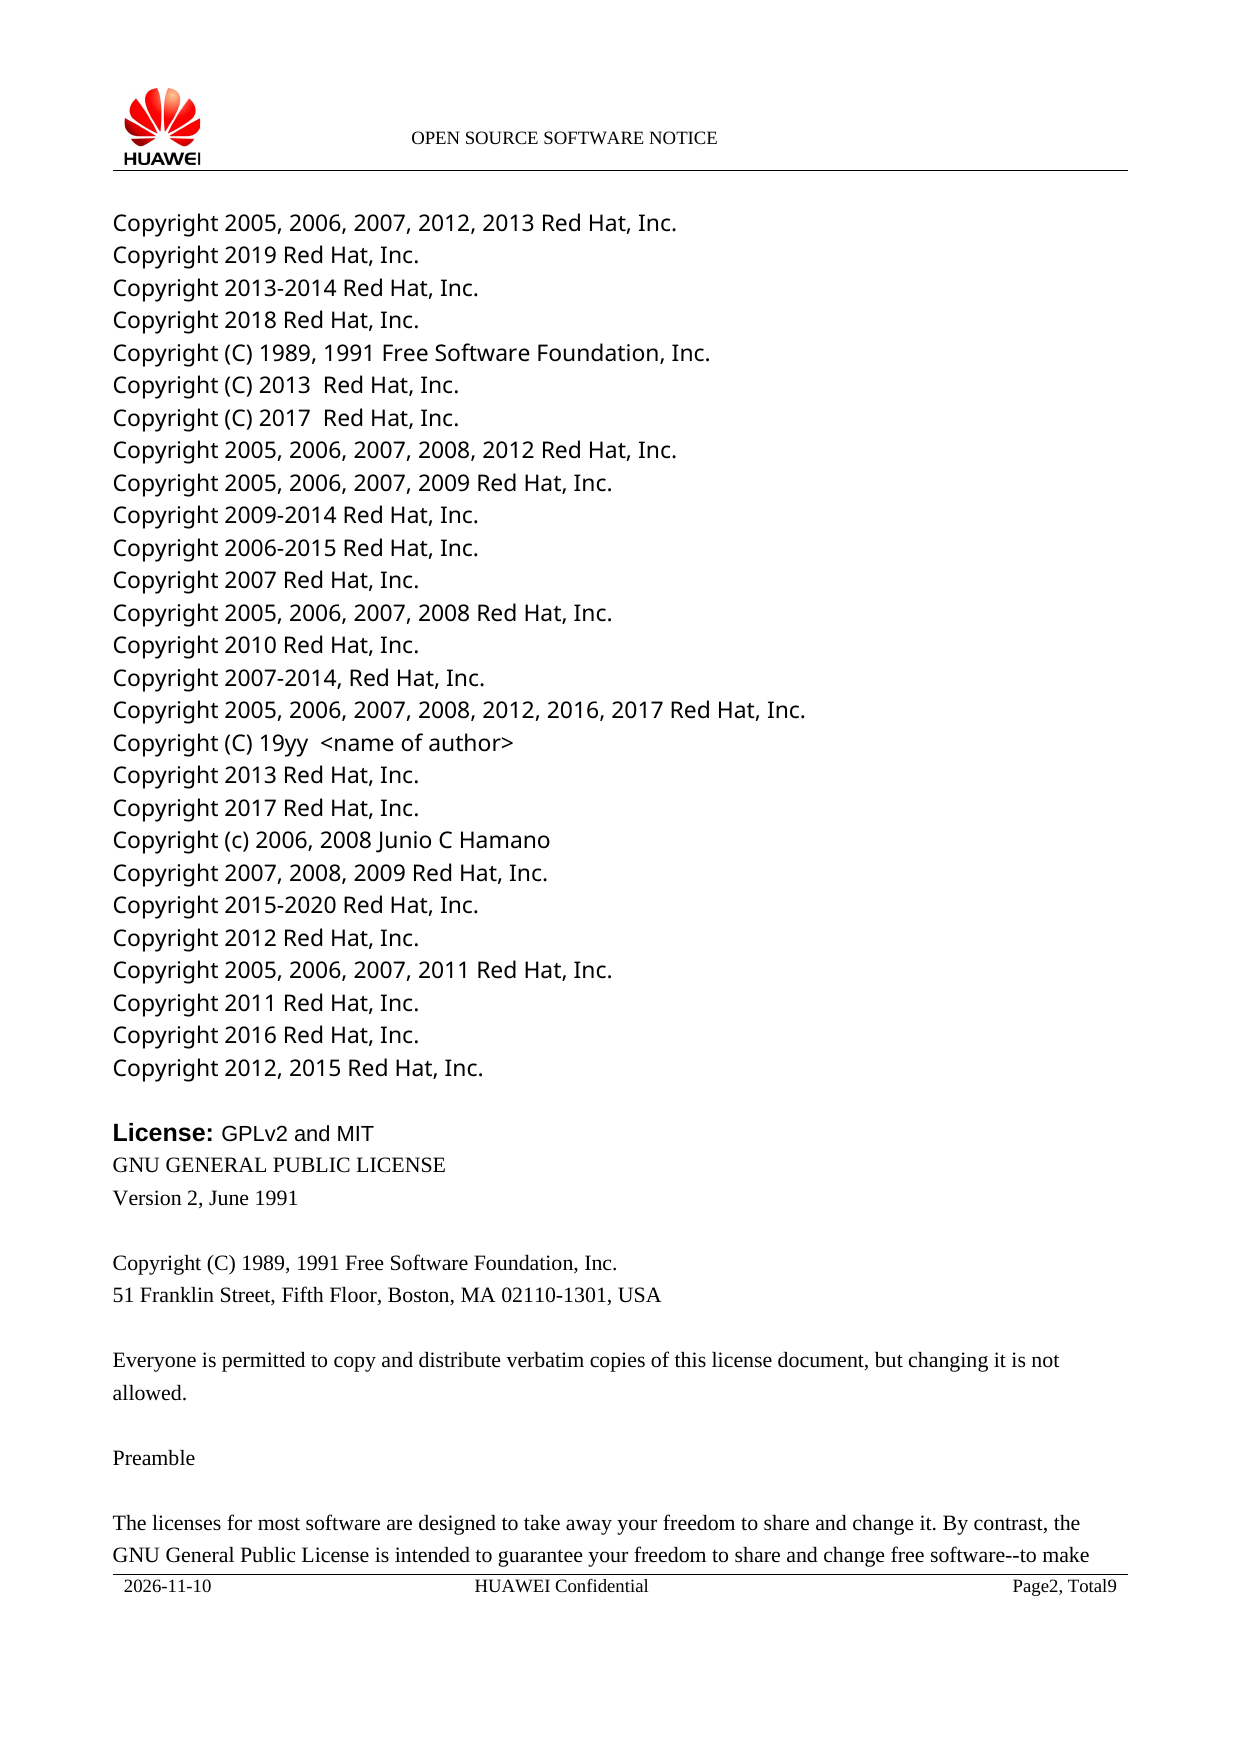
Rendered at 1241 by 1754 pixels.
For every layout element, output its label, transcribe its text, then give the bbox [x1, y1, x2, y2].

text License: GPLv2 and MIT [112, 1116, 1128, 1149]
picture [124, 88, 201, 165]
